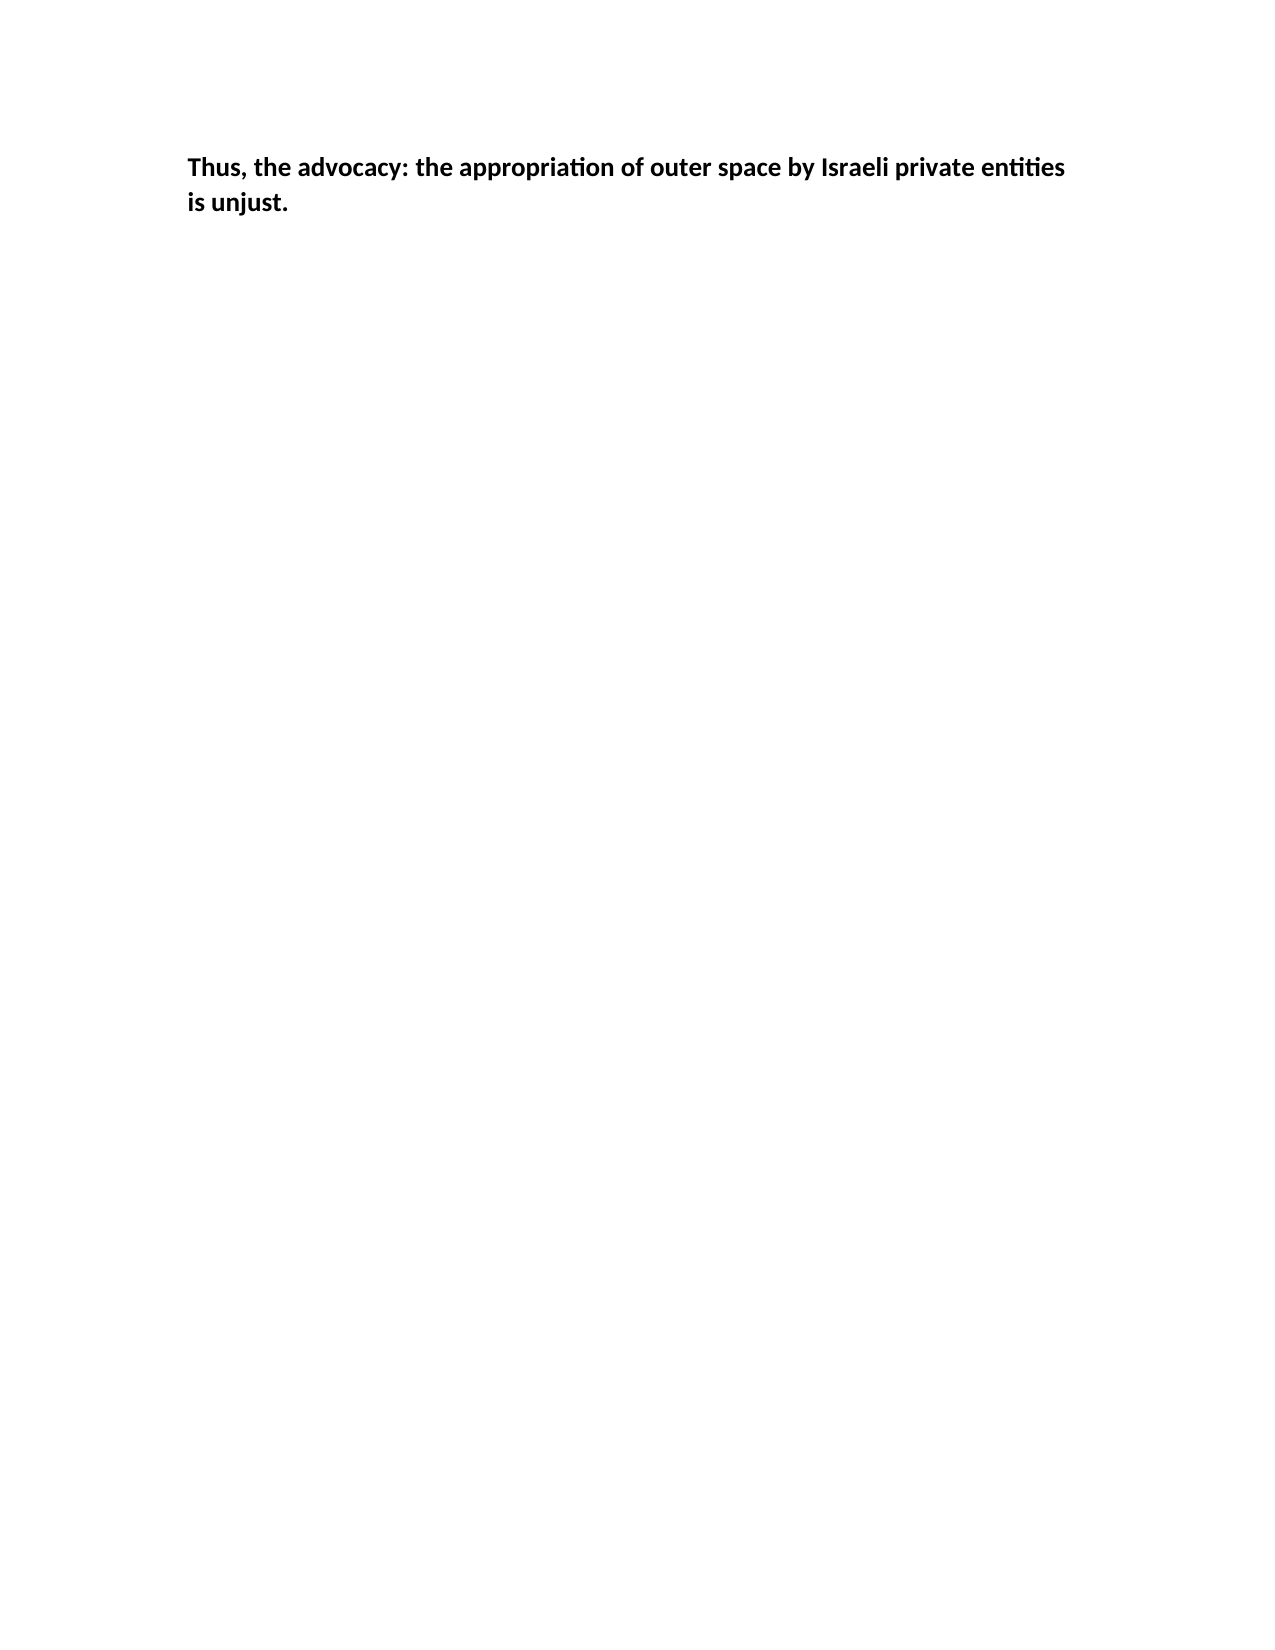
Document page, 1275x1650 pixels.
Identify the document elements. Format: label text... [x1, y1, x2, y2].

subtitle Thus, the advocacy: the appropriation of outer space by Israeli private entities is unjust. [187, 150, 1087, 219]
